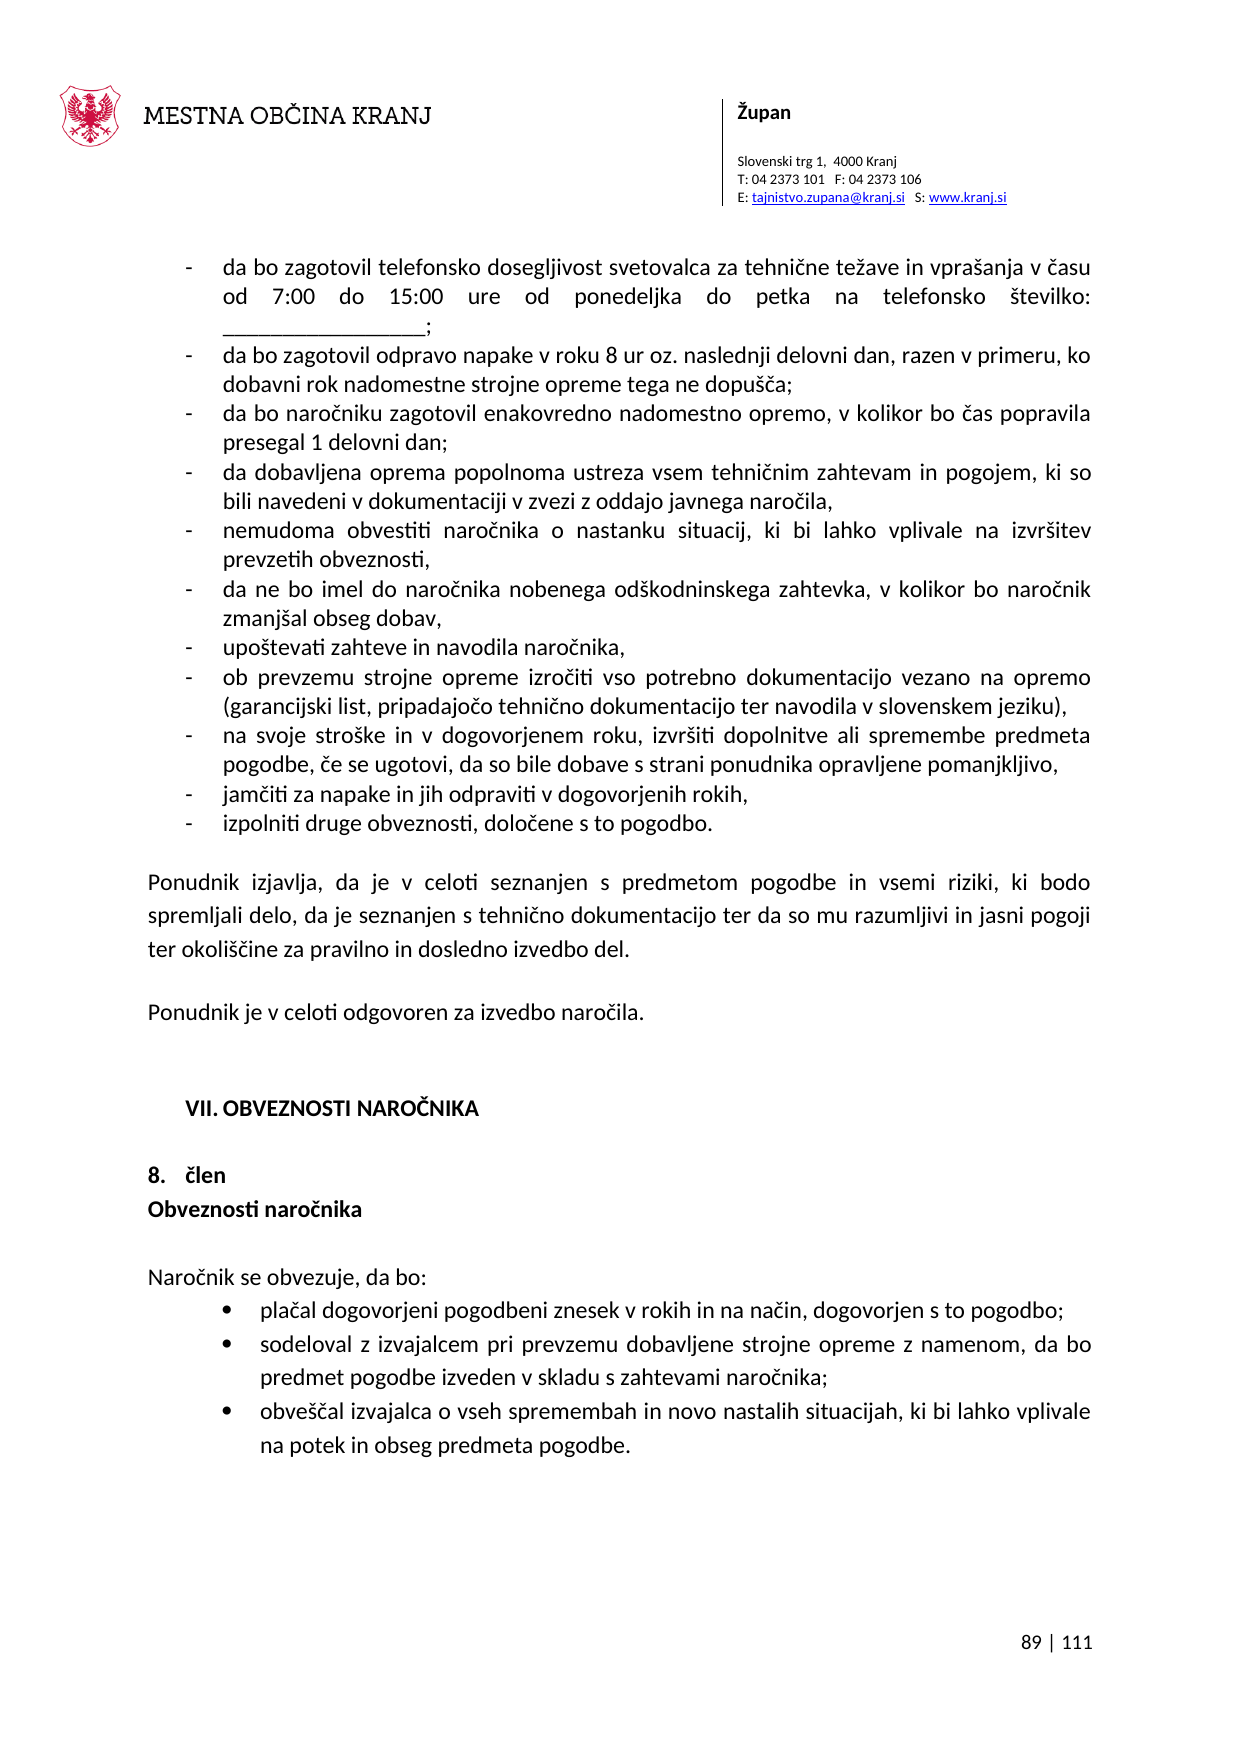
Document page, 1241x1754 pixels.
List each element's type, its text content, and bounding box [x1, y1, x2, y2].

text Ponudnik izjavlja, da je v celoti seznanjen s predmetom pogodbe in vsemi riziki, ki bodo spremljali delo, da je seznanjen s tehnično dokumentacijo ter da so mu razumljivi in jasni pogoji ter okoliščine za pravilno in dosledno izvedbo del. [148, 867, 1093, 963]
text Obveznosti naročnika [148, 1194, 1093, 1223]
list da ne bo imel do naročnika nobenega odškodninskega zahtevka, v kolikor bo naročnik zmanjšal obseg dobav, [185, 574, 1093, 632]
text Ponudnik je v celoti odgovoren za izvedbo naročila. [148, 997, 1093, 1026]
list ob prevzemu strojne opreme izročiti vso potrebno dokumentacijo vezano na opremo (garancijski list, pripadajočo tehnično dokumentacijo ter navodila v slovenskem jeziku), [185, 662, 1093, 720]
list izpolniti druge obveznosti, določene s to pogodbo. [185, 808, 1093, 837]
list nemudoma obvestiti naročnika o nastanku situacij, ki bi lahko vplivale na izvršitev prevzetih obveznosti, [185, 515, 1093, 574]
list da bo zagotovil telefonsko dosegljivost svetovalca za tehnične težave in vprašanja v času od 7:00 do 15:00 ure od ponedeljka do petka na telefonsko številko: _________________; [185, 252, 1093, 340]
list člen [148, 1161, 1093, 1190]
list upoštevati zahteve in navodila naročnika, [185, 632, 1093, 662]
list obveščal izvajalca o vseh spremembah in novo nastalih situacijah, ki bi lahko vplivale na potek in obseg predmeta pogodbe. [223, 1396, 1093, 1459]
list da bo zagotovil odpravo napake v roku 8 ur oz. naslednji delovni dan, razen v primeru, ko dobavni rok nadomestne strojne opreme tega ne dopušča; [185, 340, 1093, 398]
text Naročnik se obvezuje, da bo: [148, 1262, 1093, 1291]
list jamčiti za napake in jih odpraviti v dogovorjenih rokih, [185, 779, 1093, 808]
list na svoje stroške in v dogovorjenem roku, izvršiti dopolnitve ali spremembe predmeta pogodbe, če se ugotovi, da so bile dobave s strani ponudnika opravljene pomanjkljivo, [185, 720, 1093, 779]
list da bo naročniku zagotovil enakovredno nadomestno opremo, v kolikor bo čas popravila presegal 1 delovni dan; [185, 398, 1093, 457]
list da dobavljena oprema popolnoma ustreza vsem tehničnim zahtevam in pogojem, ki so bili navedeni v dokumentaciji v zvezi z oddajo javnega naročila, [185, 457, 1093, 515]
list sodeloval z izvajalcem pri prevzemu dobavljene strojne opreme z namenom, da bo predmet pogodbe izveden v skladu s zahtevami naročnika; [223, 1329, 1093, 1392]
list OBVEZNOSTI NAROČNIKA [185, 1093, 1093, 1123]
list plačal dogovorjeni pogodbeni znesek v rokih in na način, dogovorjen s to pogodbo; [223, 1295, 1093, 1324]
